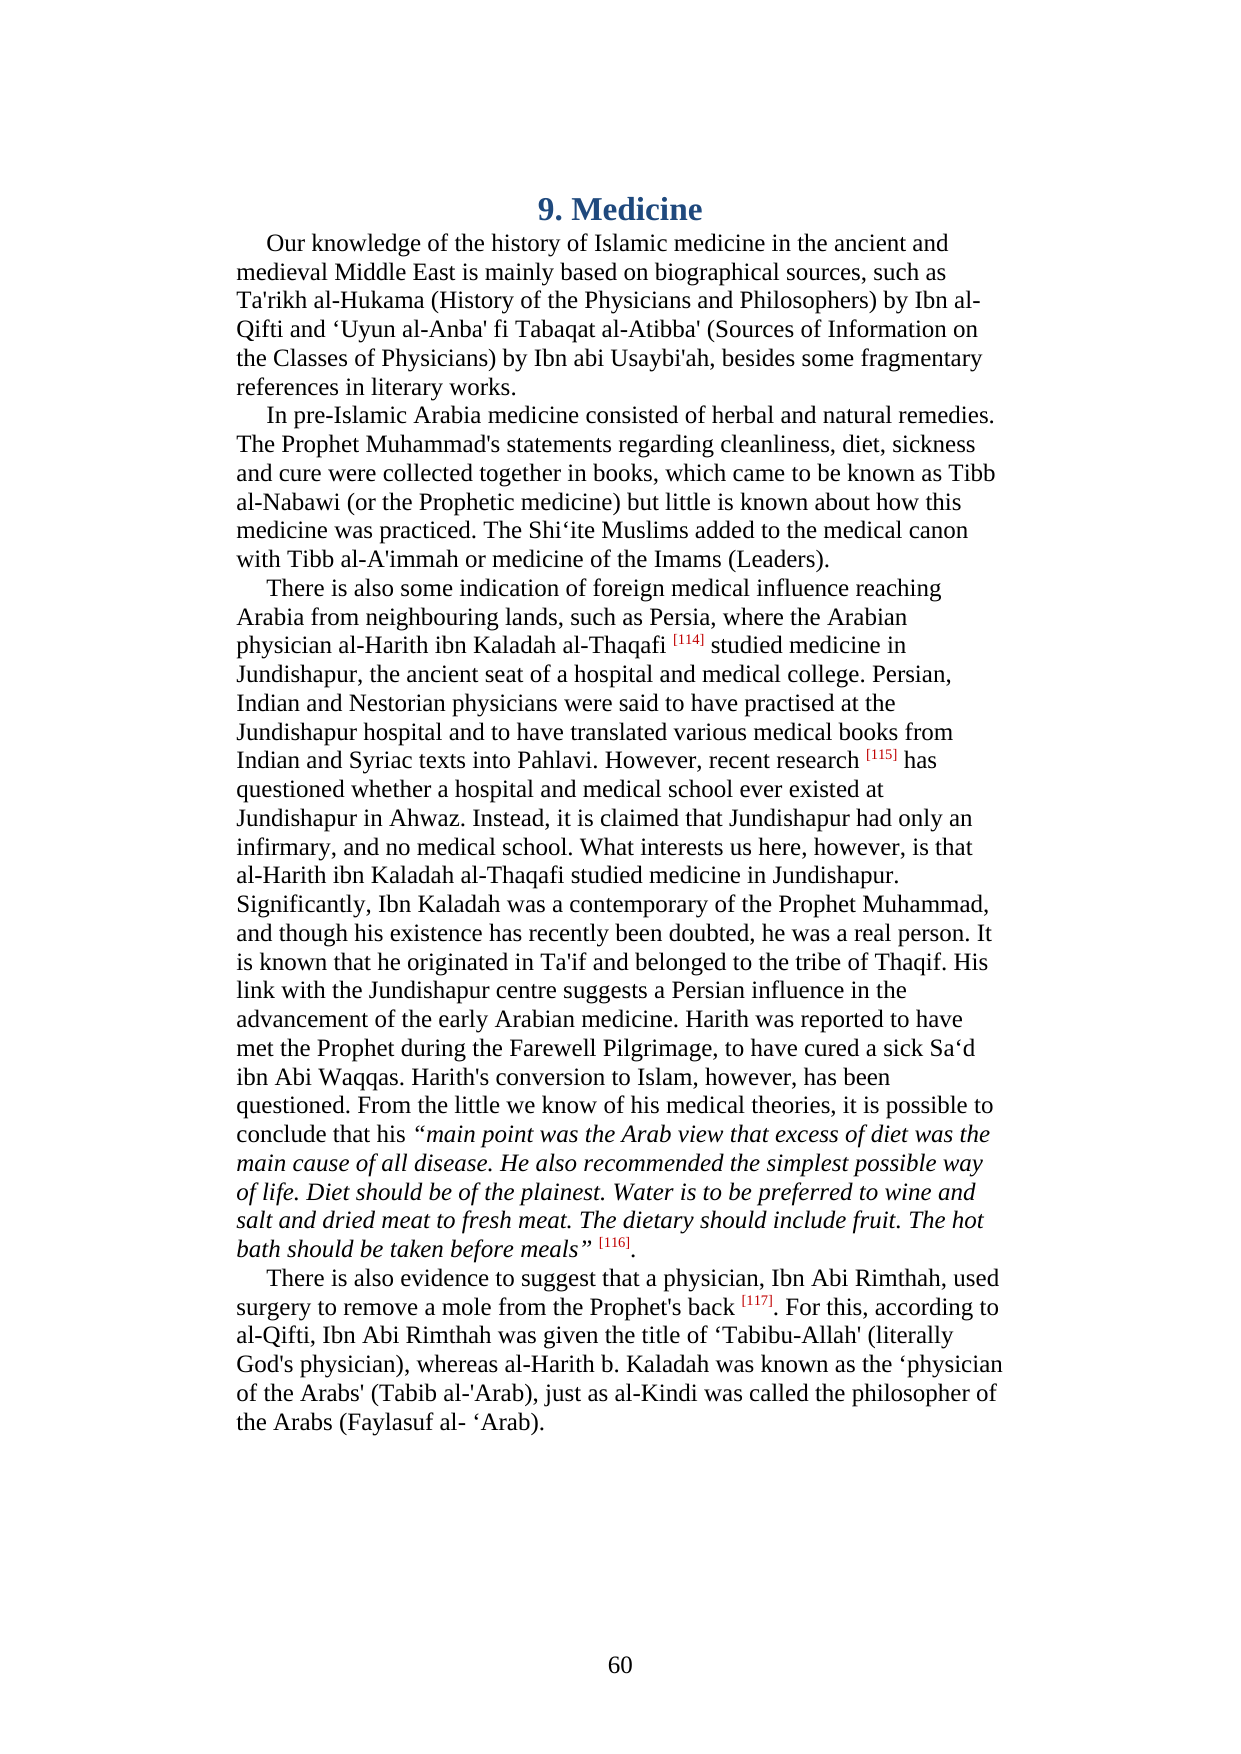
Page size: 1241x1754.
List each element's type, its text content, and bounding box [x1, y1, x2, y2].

text Our knowledge of the history of Islamic medicine in the ancient and medieval Middle East is mainly based on biographical sources, such as Ta'rikh al-Hukama (History of the Physicians and Philosophers) by Ibn al-Qifti and ‘Uyun al-Anba' fi Tabaqat al-Atibba' (Sources of Information on the Classes of Physicians) by Ibn abi Usaybi'ah, besides some fragmentary references in literary works. [236, 228, 1004, 401]
text In pre-Islamic Arabia medicine consisted of herbal and natural remedies. The Prophet Muhammad's statements regarding cleanliness, diet, sickness and cure were collected together in books, which came to be known as Tibb al-Nabawi (or the Prophetic medicine) but little is known about how this medicine was practiced. The Shi‘ite Muslims added to the medical canon with Tibb al-A'immah or medicine of the Imams (Leaders). [236, 401, 1004, 573]
text There is also some indication of foreign medical influence reaching Arabia from neighbouring lands, such as Persia, where the Arabian physician al-Harith ibn Kaladah al-Thaqafi [114] studied medicine in Jundishapur, the ancient seat of a hospital and medical college. Persian, Indian and Nestorian physicians were said to have practised at the Jundishapur hospital and to have translated various medical books from Indian and Syriac texts into Pahlavi. However, recent research [115] has questioned whether a hospital and medical school ever existed at Jundishapur in Ahwaz. Instead, it is claimed that Jundishapur had only an infirmary, and no medical school. What interests us here, however, is that al-Harith ibn Kaladah al-Thaqafi studied medicine in Jundishapur. Significantly, Ibn Kaladah was a contemporary of the Prophet Muhammad, and though his existence has recently been doubted, he was a real person. It is known that he originated in Ta'if and belonged to the tribe of Thaqif. His link with the Jundishapur centre suggests a Persian influence in the advancement of the early Arabian medicine. Harith was reported to have met the Prophet during the Farewell Pilgrimage, to have cured a sick Sa‘d ibn Abi Waqqas. Harith's conversion to Islam, however, has been questioned. From the little we know of his medical theories, it is possible to conclude that his “main point was the Arab view that excess of diet was the main cause of all disease. He also recommended the simplest possible way of life. Diet should be of the plainest. Water is to be preferred to wine and salt and dried meat to fresh meat. The dietary should include fruit. The hot bath should be taken before meals” [116]. [236, 573, 1004, 1263]
subtitle 9. Medicine [236, 190, 1004, 228]
text There is also evidence to suggest that a physician, Ibn Abi Rimthah, used surgery to remove a mole from the Prophet's back [117]. For this, according to al-Qifti, Ibn Abi Rimthah was given the title of ‘Tabibu-Allah' (literally God's physician), whereas al-Harith b. Kaladah was known as the ‘physician of the Arabs' (Tabib al-'Arab), just as al-Kindi was called the philosopher of the Arabs (Faylasuf al- ‘Arab). [236, 1263, 1004, 1436]
